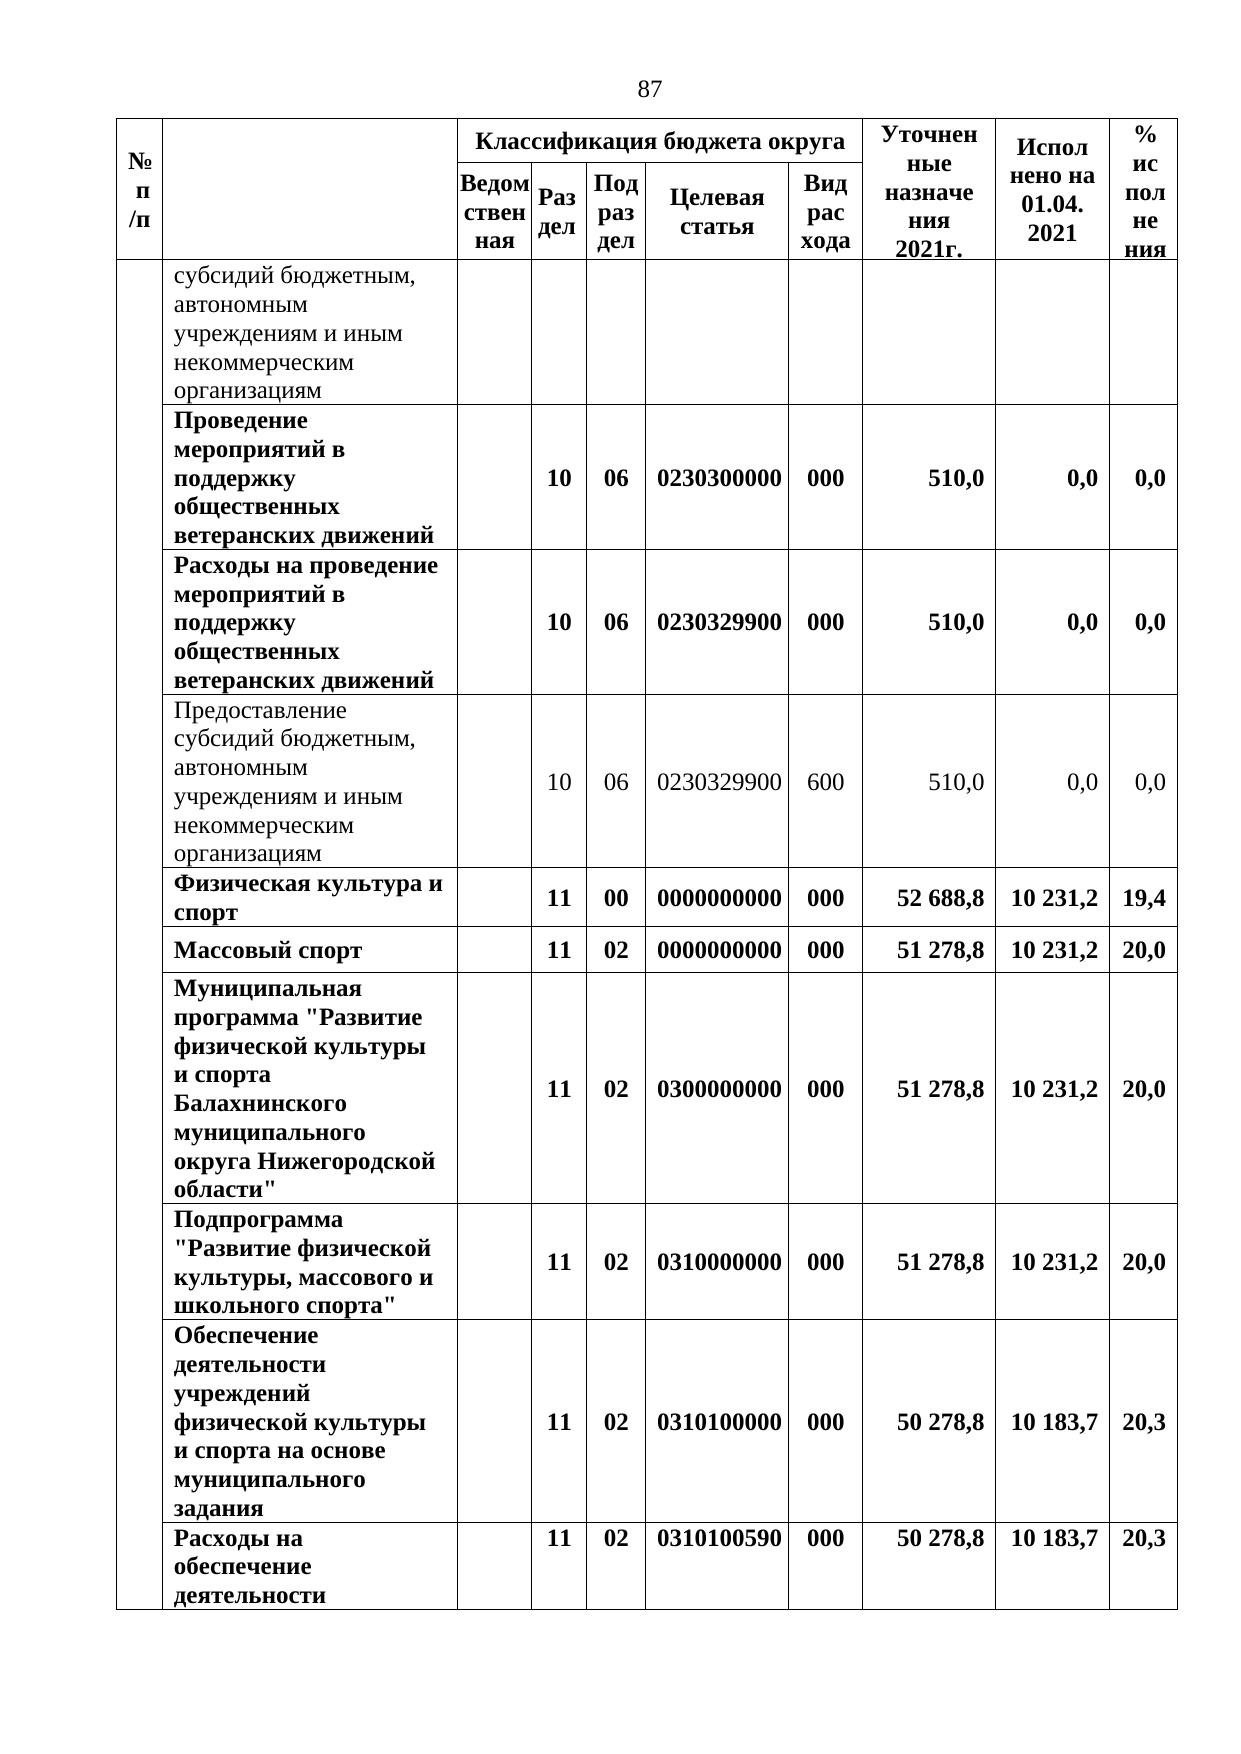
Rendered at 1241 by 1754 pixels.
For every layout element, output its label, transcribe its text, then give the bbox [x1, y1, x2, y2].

table_header Испол нено на 01.04. 2021 [996, 119, 1109, 259]
table_cell Раз дел [532, 163, 586, 259]
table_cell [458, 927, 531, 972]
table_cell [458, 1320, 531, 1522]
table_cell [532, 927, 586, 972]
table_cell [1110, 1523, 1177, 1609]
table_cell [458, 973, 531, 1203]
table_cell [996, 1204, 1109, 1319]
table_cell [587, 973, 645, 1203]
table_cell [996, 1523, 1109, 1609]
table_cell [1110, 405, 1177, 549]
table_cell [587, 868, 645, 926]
table_header % ис пол не ния [1110, 119, 1177, 259]
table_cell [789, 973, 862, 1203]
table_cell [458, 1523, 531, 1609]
table_header [163, 119, 457, 259]
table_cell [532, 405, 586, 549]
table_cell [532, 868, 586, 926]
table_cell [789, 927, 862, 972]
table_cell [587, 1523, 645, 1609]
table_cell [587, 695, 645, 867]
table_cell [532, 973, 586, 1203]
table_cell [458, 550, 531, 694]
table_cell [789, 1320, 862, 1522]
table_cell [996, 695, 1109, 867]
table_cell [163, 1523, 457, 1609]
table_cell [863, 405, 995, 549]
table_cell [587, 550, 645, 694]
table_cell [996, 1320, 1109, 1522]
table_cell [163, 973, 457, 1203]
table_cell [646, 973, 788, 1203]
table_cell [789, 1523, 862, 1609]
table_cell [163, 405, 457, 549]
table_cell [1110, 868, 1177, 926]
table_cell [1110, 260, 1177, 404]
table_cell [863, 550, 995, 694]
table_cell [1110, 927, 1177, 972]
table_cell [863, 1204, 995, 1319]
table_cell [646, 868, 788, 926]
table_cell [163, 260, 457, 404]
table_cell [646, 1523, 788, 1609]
table_cell Ведомственная [458, 163, 531, 259]
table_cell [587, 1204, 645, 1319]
table_header Уточненные назначе ния 2021г. [863, 119, 995, 259]
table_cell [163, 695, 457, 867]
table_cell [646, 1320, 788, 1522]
table_cell Вид рас хода [789, 163, 862, 259]
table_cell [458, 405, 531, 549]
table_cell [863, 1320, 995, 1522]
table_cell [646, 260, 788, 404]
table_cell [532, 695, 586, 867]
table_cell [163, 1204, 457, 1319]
table_cell Под раз дел [587, 163, 645, 259]
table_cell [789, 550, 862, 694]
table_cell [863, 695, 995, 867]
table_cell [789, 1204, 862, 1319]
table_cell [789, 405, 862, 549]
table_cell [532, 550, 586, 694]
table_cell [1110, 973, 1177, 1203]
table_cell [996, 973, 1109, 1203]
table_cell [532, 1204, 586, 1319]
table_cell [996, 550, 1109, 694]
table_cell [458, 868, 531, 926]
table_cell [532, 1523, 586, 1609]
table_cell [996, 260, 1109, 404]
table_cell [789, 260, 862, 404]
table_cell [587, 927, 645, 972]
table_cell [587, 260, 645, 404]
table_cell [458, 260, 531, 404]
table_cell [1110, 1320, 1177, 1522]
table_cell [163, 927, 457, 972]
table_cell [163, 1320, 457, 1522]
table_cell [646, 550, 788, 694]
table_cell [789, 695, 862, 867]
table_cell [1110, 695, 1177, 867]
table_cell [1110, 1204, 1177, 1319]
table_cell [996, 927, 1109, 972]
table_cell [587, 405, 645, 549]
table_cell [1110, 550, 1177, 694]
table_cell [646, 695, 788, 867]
table_header № п/п [117, 119, 162, 259]
table_cell Целевая статья [646, 163, 788, 259]
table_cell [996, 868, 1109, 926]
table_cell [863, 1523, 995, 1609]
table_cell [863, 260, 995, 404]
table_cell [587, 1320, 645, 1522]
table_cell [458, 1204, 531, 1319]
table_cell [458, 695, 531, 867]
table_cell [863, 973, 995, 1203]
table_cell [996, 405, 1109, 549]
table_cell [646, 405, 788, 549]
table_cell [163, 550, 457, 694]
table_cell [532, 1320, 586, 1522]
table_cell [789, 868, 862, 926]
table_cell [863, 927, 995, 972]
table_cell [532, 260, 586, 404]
table_header Классификация бюджета округа [458, 119, 862, 162]
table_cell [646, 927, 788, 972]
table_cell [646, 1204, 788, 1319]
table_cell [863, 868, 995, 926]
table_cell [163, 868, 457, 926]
